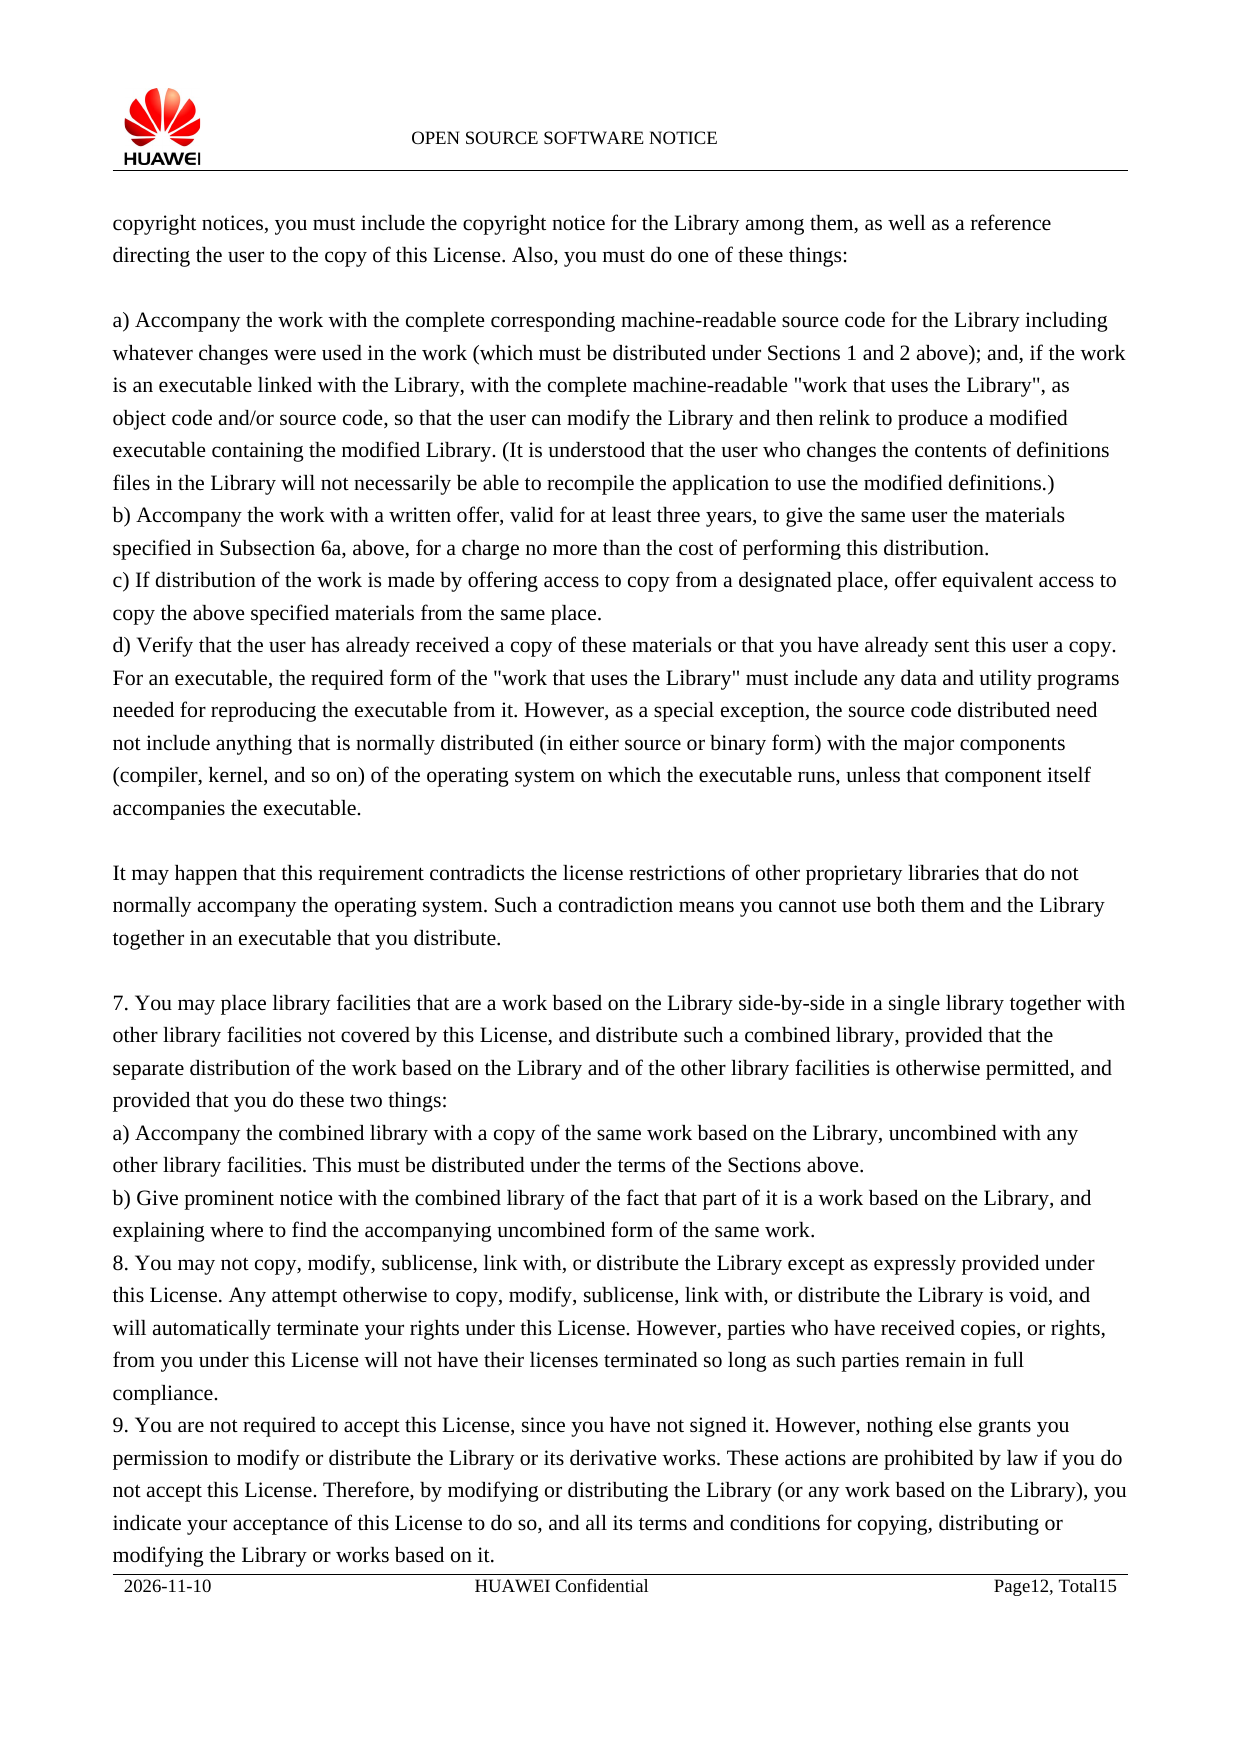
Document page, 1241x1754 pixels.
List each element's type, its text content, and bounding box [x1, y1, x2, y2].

picture [124, 88, 201, 165]
